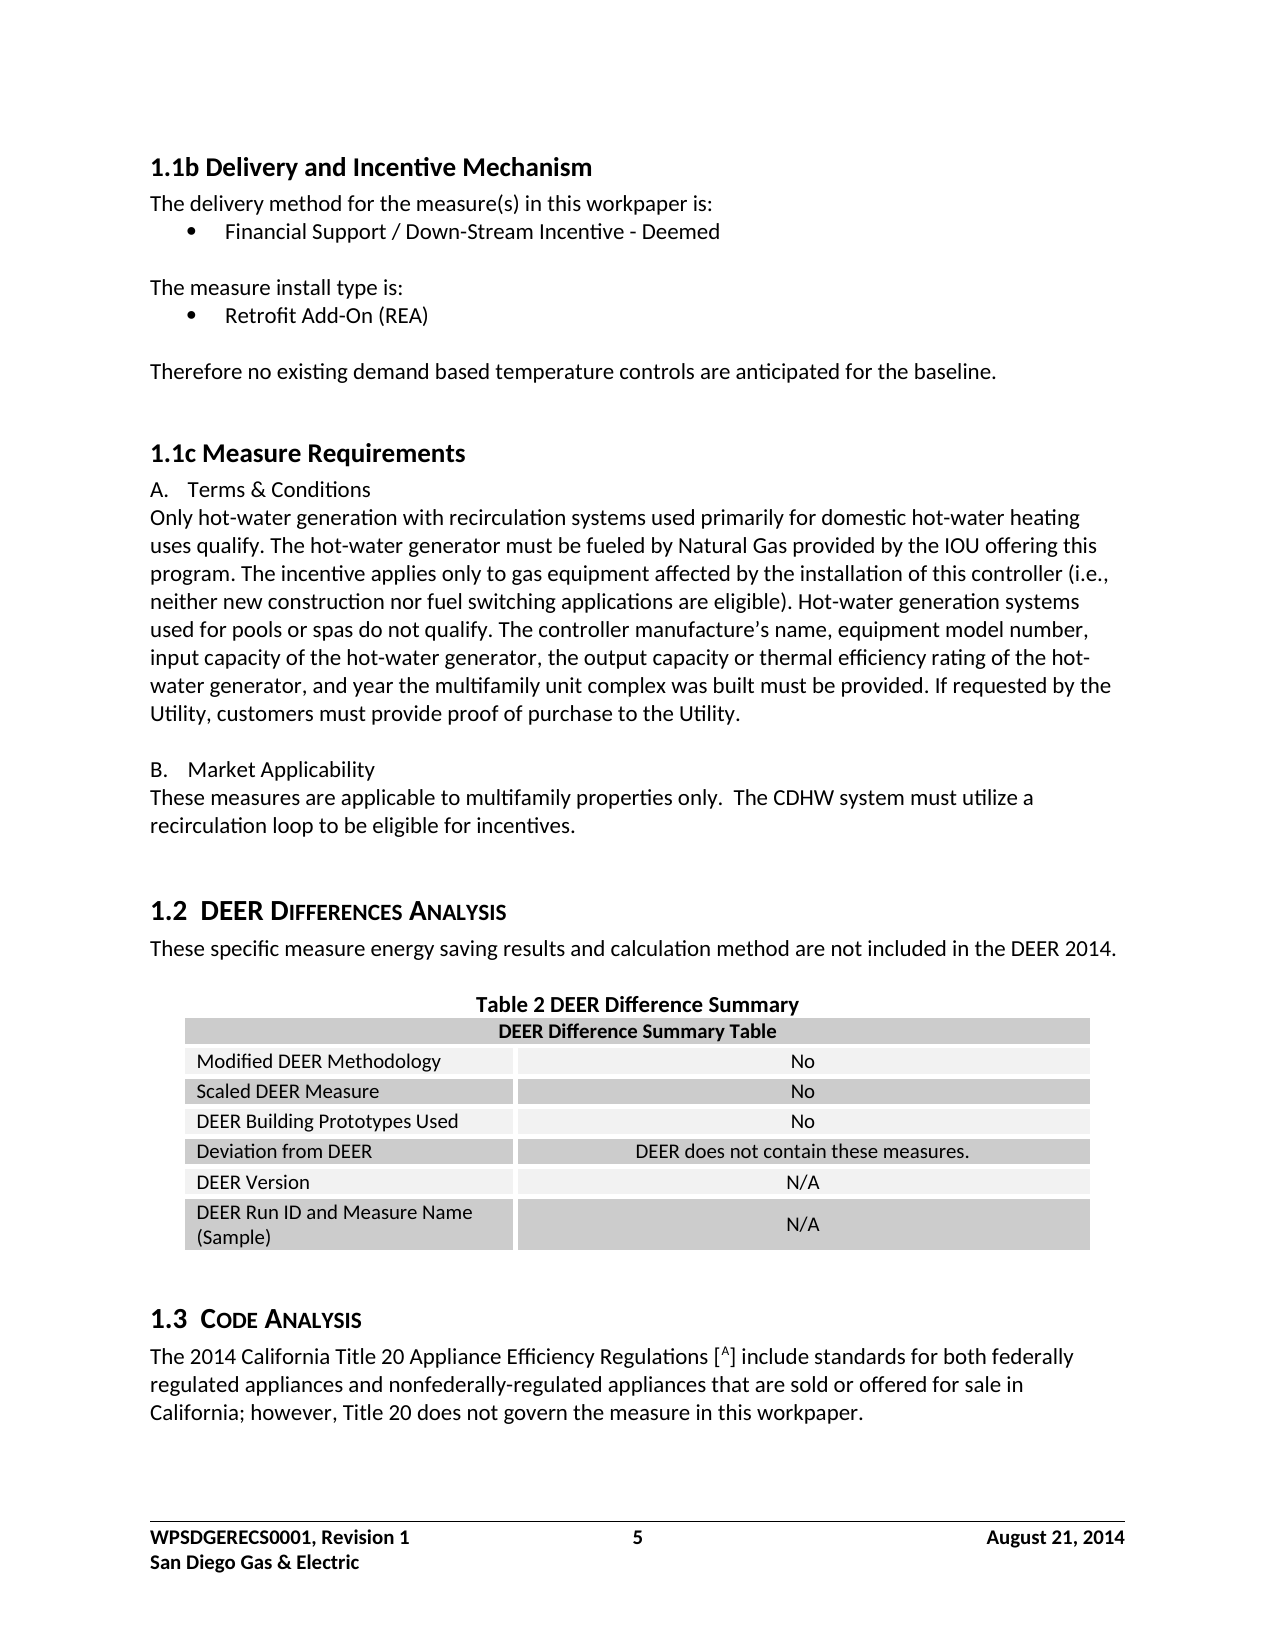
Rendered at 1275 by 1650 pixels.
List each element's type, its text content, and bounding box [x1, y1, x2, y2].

subtitle 1.1c Measure Requirements [150, 436, 1125, 469]
table_cell Deviation from DEER [185, 1139, 513, 1164]
text The 2014 California Title 20 Appliance Efficiency Regulations [] include standards for both federally regulated appliances and nonfederally-regulated appliances that are sold or offered for sale in California; however, Title 20 does not govern the measure in this workpaper. [150, 1342, 1125, 1426]
table_cell No [518, 1048, 1090, 1074]
table_cell No [518, 1079, 1090, 1104]
text Therefore no existing demand based temperature controls are anticipated for the baseline. [150, 357, 1125, 385]
text The measure install type is: [150, 273, 1125, 301]
list Financial Support / Down-Stream Incentive - Deemed [187, 217, 1125, 245]
table_cell Modified DEER Methodology [185, 1048, 513, 1074]
table_cell No [518, 1109, 1090, 1134]
list Retrofit Add-On (REA) [187, 301, 1125, 329]
table_cell DEER does not contain these measures. [518, 1139, 1090, 1164]
table_cell DEER Building Prototypes Used [185, 1109, 513, 1134]
text Only hot-water generation with recirculation systems used primarily for domestic hot-water heating uses qualify. The hot-water generator must be fueled by Natural Gas provided by the IOU offering this program. The incentive applies only to gas equipment affected by the installation of this controller (i.e., neither new construction nor fuel switching applications are eligible). Hot-water generation systems used for pools or spas do not qualify. The controller manufacture’s name, equipment model number, input capacity of the hot-water generator, the output capacity or thermal efficiency rating of the hot-water generator, and year the multifamily unit complex was built must be provided. If requested by the Utility, customers must provide proof of purchase to the Utility. [150, 503, 1125, 727]
text Table 2 DEER Difference Summary [150, 990, 1125, 1018]
list Market Applicability [150, 755, 1125, 783]
text These measures are applicable to multifamily properties only. The CDHW system must utilize a recirculation loop to be eligible for incentives. [150, 783, 1125, 839]
table_cell N/A [518, 1169, 1090, 1194]
table_header DEER Difference Summary Table [185, 1018, 1090, 1044]
text These specific measure energy saving results and calculation method are not included in the DEER 2014. [150, 934, 1125, 962]
table_cell DEER Version [185, 1169, 513, 1194]
subtitle 1.3 Code Analysis [150, 1300, 1125, 1336]
text The delivery method for the measure(s) in this workpaper is: [150, 189, 1125, 217]
subtitle 1.1b Delivery and Incentive Mechanism [150, 150, 1125, 183]
table_cell Scaled DEER Measure [185, 1079, 513, 1104]
list Terms & Conditions [150, 475, 1125, 503]
subtitle 1.2 DEER Differences Analysis [150, 892, 1125, 928]
table_cell DEER Run ID and Measure Name (Sample) [185, 1199, 513, 1250]
table_cell N/A [518, 1199, 1090, 1250]
